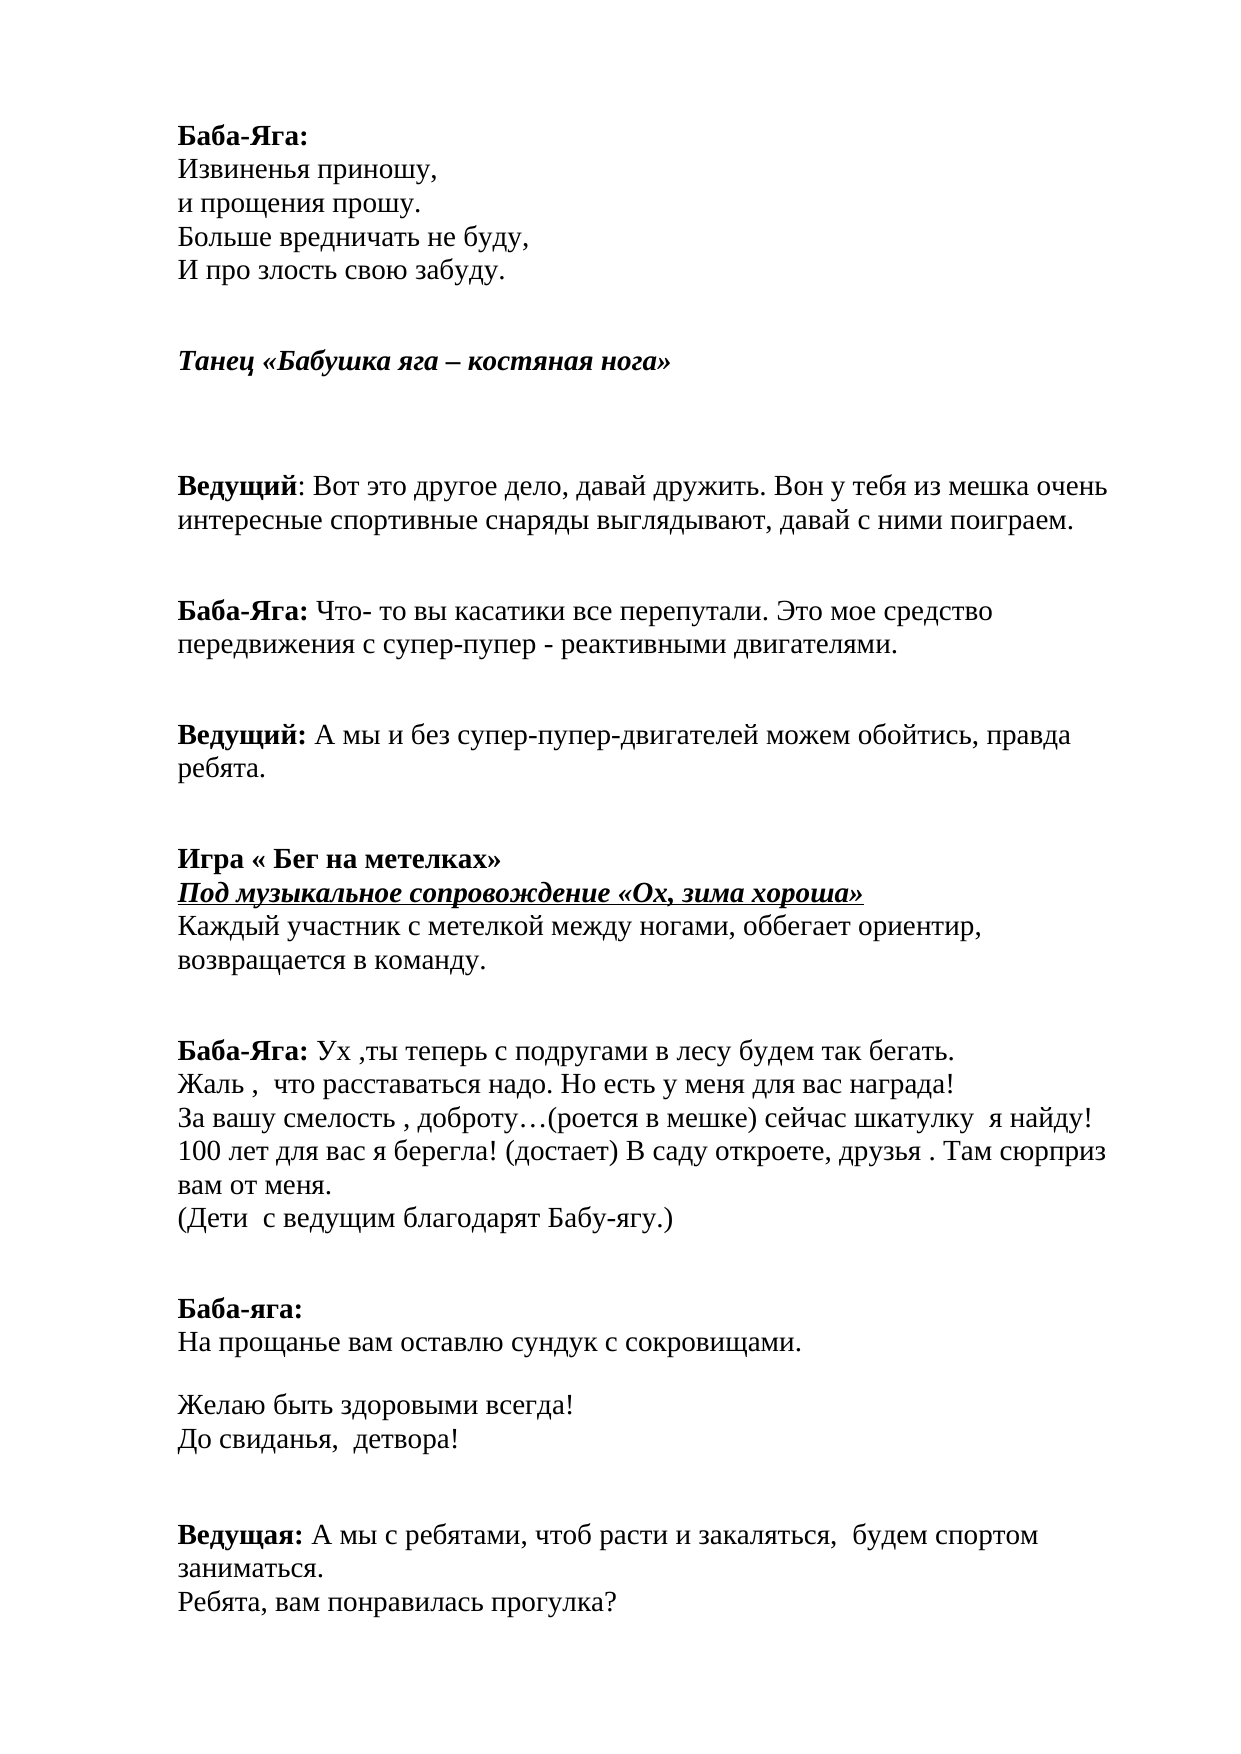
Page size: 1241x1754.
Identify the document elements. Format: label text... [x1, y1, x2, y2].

text Баба-Яга: Ух ,ты теперь с подругами в лесу будем так бегать. Жаль , что расставаться надо. Но есть у меня для вас награда! За вашу смелость , доброту…(роется в мешке) сейчас шкатулку я найду! 100 лет для вас я берегла! (достает) В саду откроете, друзья . Там сюрприз вам от меня. (Дети с ведущим благодарят Бабу-ягу.) [177, 1033, 1152, 1262]
text Ведущий: А мы и без супер-пупер-двигателей можем обойтись, правда ребята. [177, 717, 1152, 812]
text Баба-яга: На прощанье вам оставлю сундук с сокровищами. [177, 1291, 1152, 1358]
text Баба-Яга: Что- то вы касатики все перепутали. Это мое средство передвижения с супер-пупер - реактивными двигателями. [177, 593, 1152, 688]
text Игра « Бег на метелках» Под музыкальное сопровождение «Ох, зима хороша» Каждый участник с метелкой между ногами, оббегает ориентир, возвращается в команду. [177, 841, 1152, 1003]
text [177, 1483, 1152, 1618]
text Танец «Бабушка яга – костяная нога» [177, 343, 1152, 377]
text Ведущий: Вот это другое дело, давай дружить. Вон у тебя из мешка очень интересные спортивные снаряды выглядывают, давай с ними поиграем. [177, 468, 1152, 563]
text Желаю быть здоровыми всегда! До свиданья, детвора! [177, 1387, 1152, 1454]
text Баба-Яга: Извиненья приношу, и прощения прошу. Больше вредничать не буду, И про злость свою забуду. [177, 118, 1152, 314]
